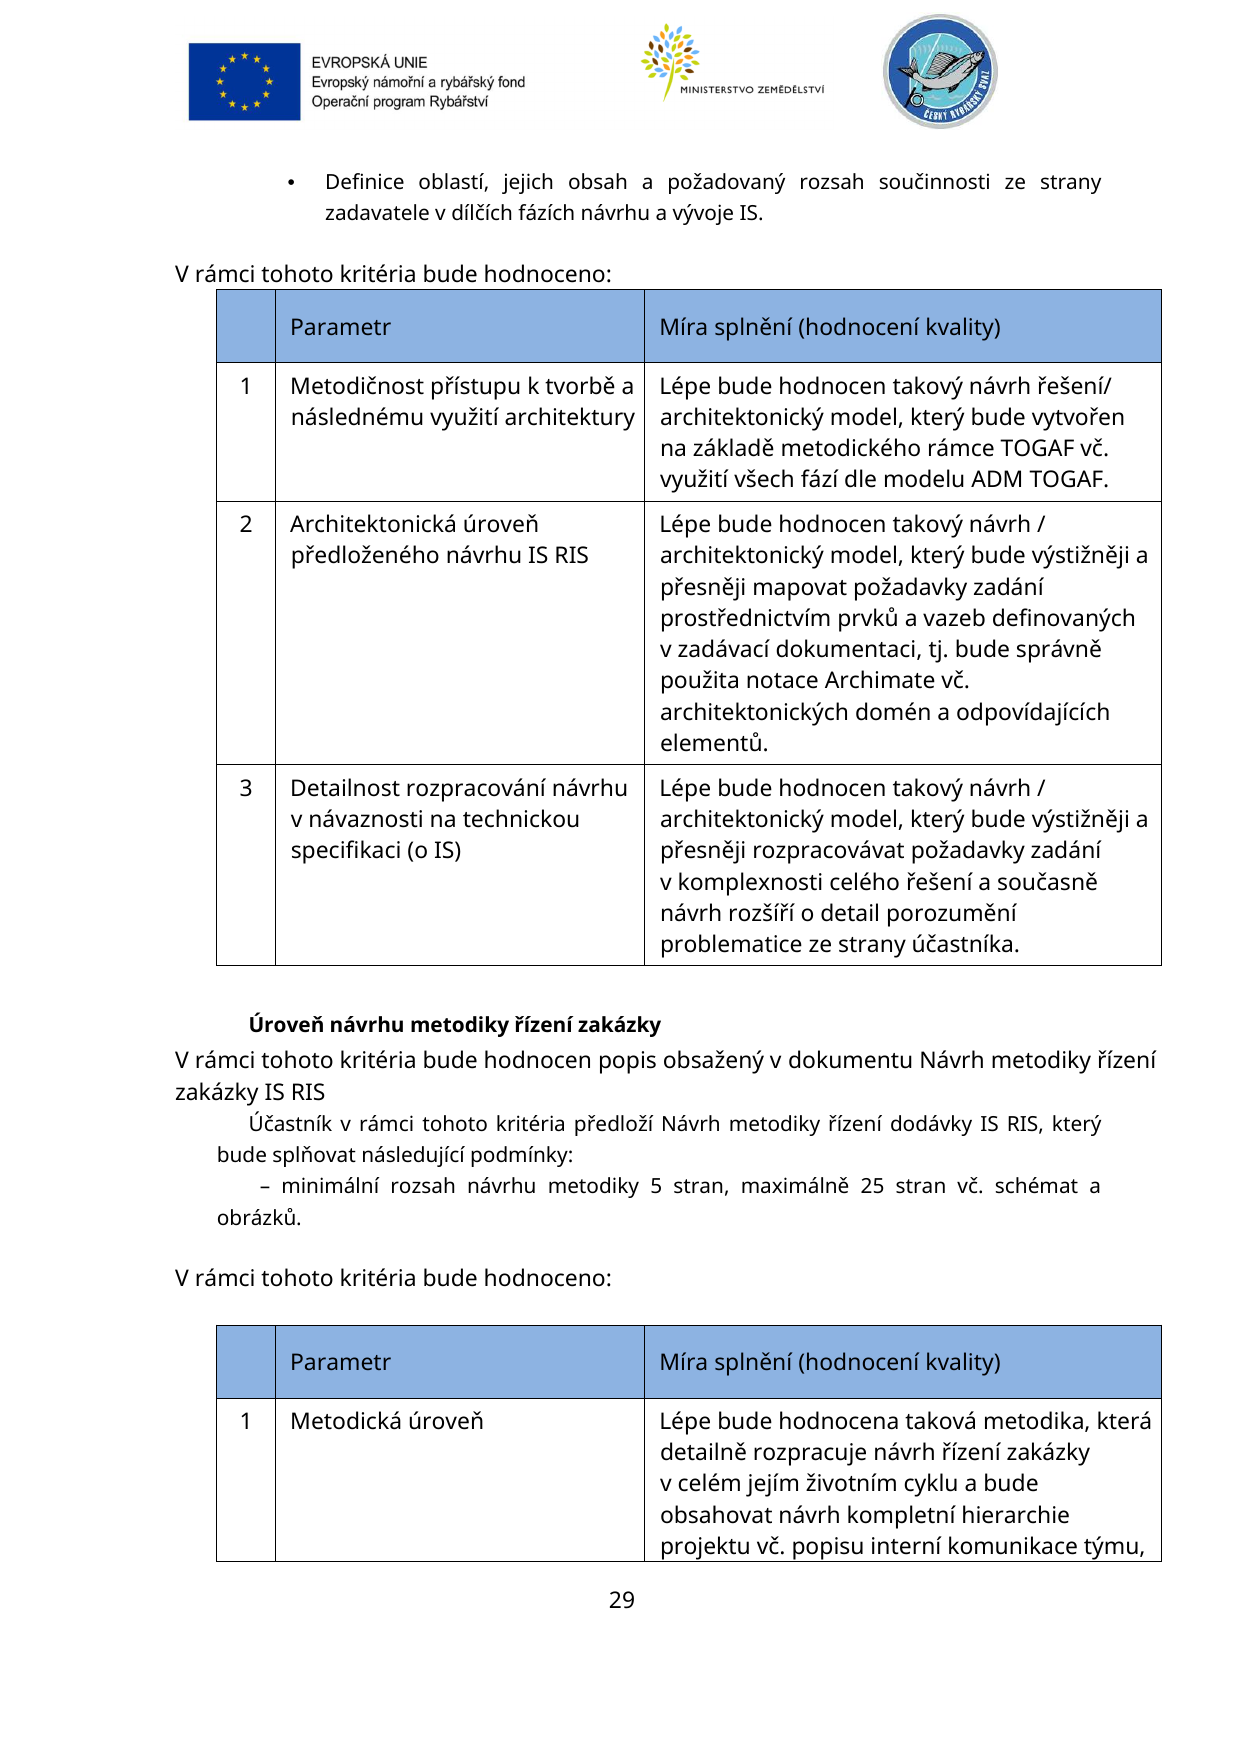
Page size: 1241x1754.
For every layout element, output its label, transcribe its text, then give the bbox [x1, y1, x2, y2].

table_header Míra splnění (hodnocení kvality) [645, 1326, 1161, 1398]
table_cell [645, 1399, 1161, 1561]
text V rámci tohoto kritéria bude hodnocen popis obsažený v dokumentu Návrh metodiky řízení zakázky IS RIS [175, 1044, 1203, 1107]
text V rámci tohoto kritéria bude hodnoceno: [175, 1262, 1203, 1293]
text – minimální rozsah návrhu metodiky 5 stran, maximálně 25 stran vč. schémat a obrázků. [217, 1169, 1103, 1231]
table_cell Detailnost rozpracování návrhu v návaznosti na technickou specifikaci (o IS) [276, 765, 644, 965]
table_cell 2 [217, 502, 275, 764]
text V rámci tohoto kritéria bude hodnoceno: [175, 258, 1203, 289]
table_cell Metodičnost přístupu k tvorbě a následnému využití architektury [276, 363, 644, 501]
table_cell Architektonická úroveň předloženého návrhu IS RIS [276, 502, 644, 764]
table_header Parametr [276, 1326, 644, 1398]
table_cell Lépe bude hodnocen takový návrh řešení/ architektonický model, který bude vytvořen na základě metodického rámce TOGAF vč. využití všech fází dle modelu ADM TOGAF. [645, 363, 1161, 501]
table_cell Metodická úroveň [276, 1399, 644, 1561]
table_cell 3 [217, 765, 275, 965]
list Definice oblastí, jejich obsah a požadovaný rozsah součinnosti ze strany zadavatele v dílčích fázích návrhu a vývoje IS. [287, 164, 1103, 227]
text Účastník v rámci tohoto kritéria předloží Návrh metodiky řízení dodávky IS RIS, který bude splňovat následující podmínky: [217, 1107, 1103, 1169]
table_header Parametr [276, 290, 644, 362]
table_header [217, 290, 275, 362]
table_header Míra splnění (hodnocení kvality) [645, 290, 1161, 362]
table_cell Lépe bude hodnocen takový návrh / architektonický model, který bude výstižněji a přesněji rozpracovávat požadavky zadání v komplexnosti celého řešení a současně návrh rozšíří o detail porozumění problematice ze strany účastníka. [645, 765, 1161, 965]
table_cell 1 [217, 363, 275, 501]
table_header [217, 1326, 275, 1398]
table_cell Lépe bude hodnocen takový návrh / architektonický model, který bude výstižněji a přesněji mapovat požadavky zadání prostřednictvím prvků a vazeb definovaných v zadávací dokumentaci, tj. bude správně použita notace Archimate vč. architektonických domén a odpovídajících elementů. [645, 502, 1161, 764]
text Úroveň návrhu metodiky řízení zakázky [217, 1016, 1203, 1037]
table_cell 1 [217, 1399, 275, 1561]
